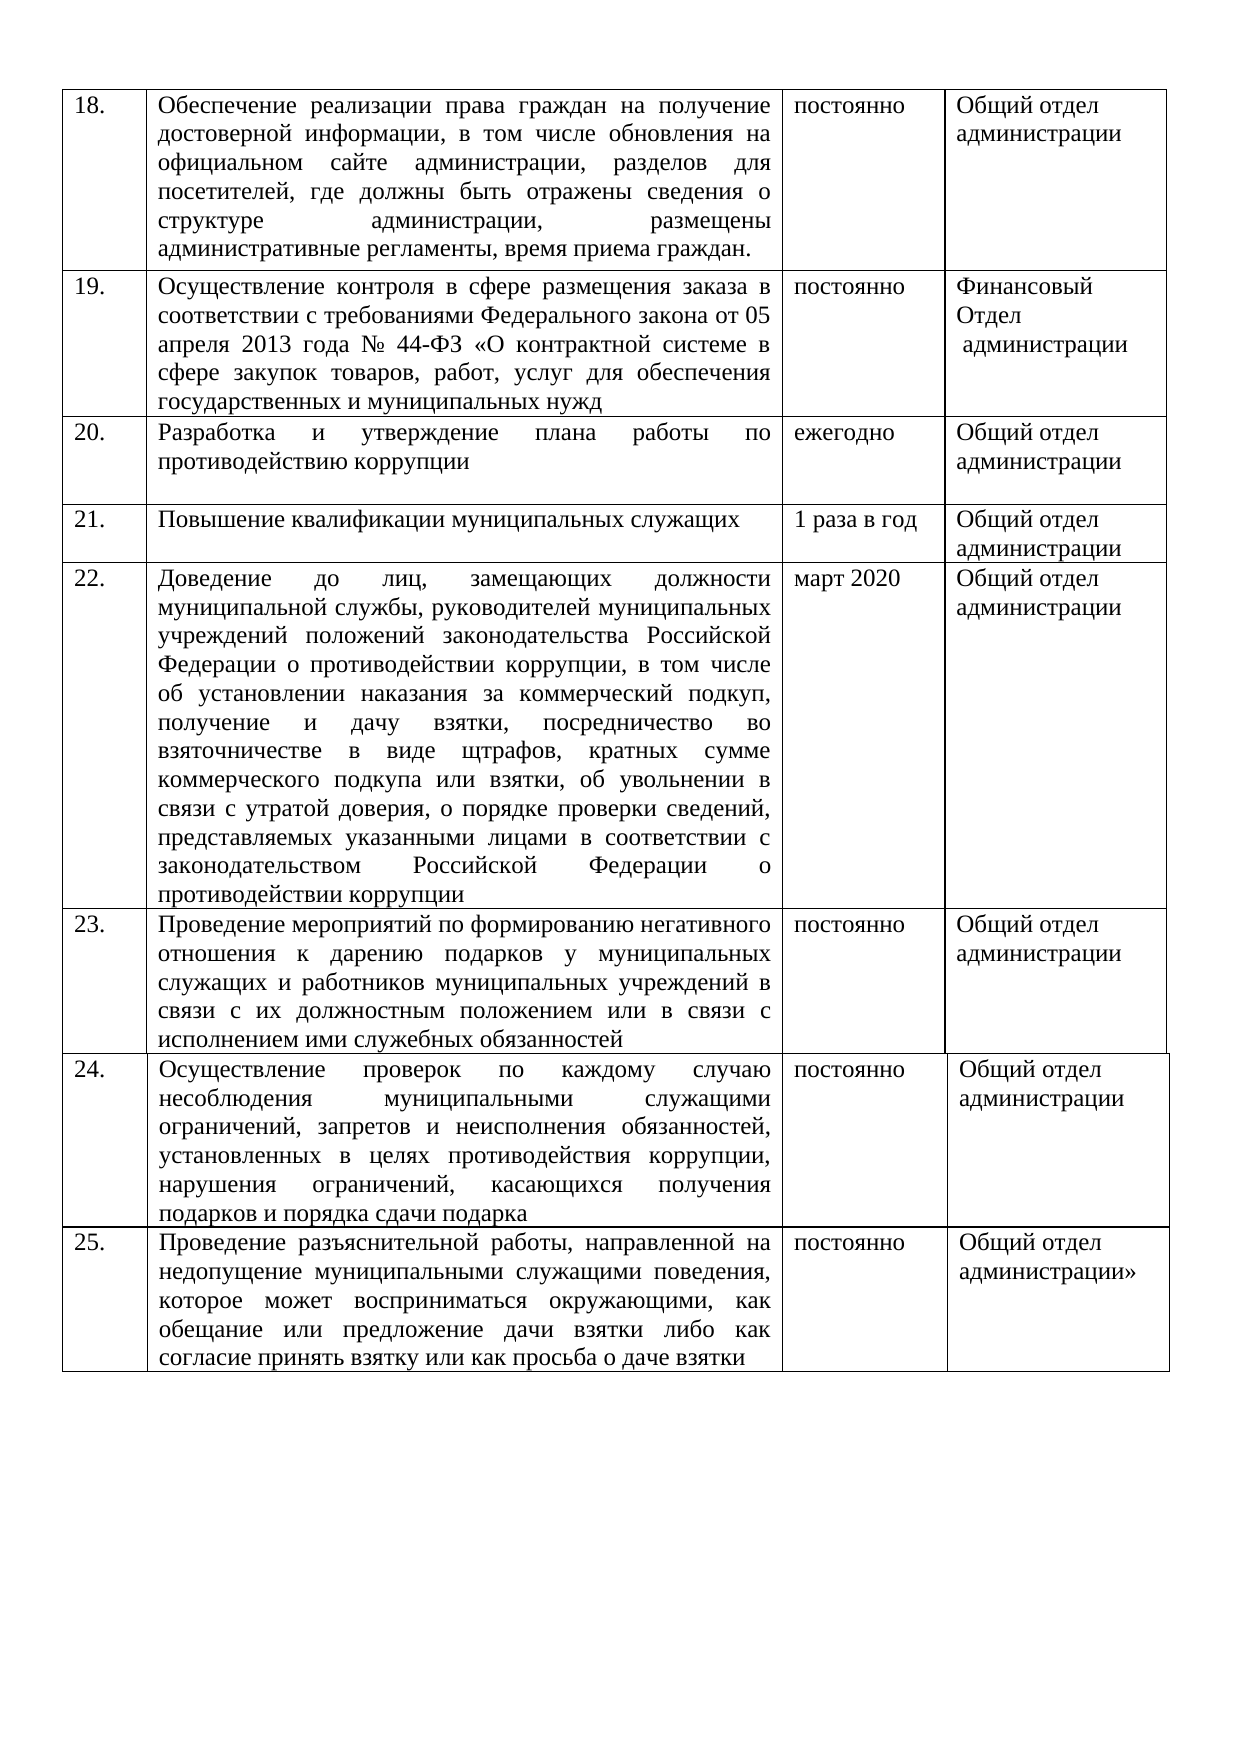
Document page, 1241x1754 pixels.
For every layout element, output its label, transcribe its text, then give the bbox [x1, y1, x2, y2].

table_cell Осуществление проверок по каждому случаю несоблюдения муниципальными служащими ограничений, запретов и неисполнения обязанностей, установленных в целях противодействия коррупции, нарушения ограничений, касающихся получения подарков и порядка сдачи подарка [148, 1054, 782, 1226]
table_cell Финансовый Отдел администрации [946, 271, 1166, 416]
table_cell Проведение мероприятий по формированию негативного отношения к дарению подарков у муниципальных служащих и работников муниципальных учреждений в связи с их должностным положением или в связи с исполнением ими служебных обязанностей [147, 909, 782, 1053]
table_cell ежегодно [783, 417, 944, 503]
table_cell Повышение квалификации муниципальных служащих [147, 505, 782, 562]
table_cell 22. [63, 563, 146, 908]
table_cell 21. [63, 505, 146, 562]
table_cell постоянно [783, 909, 944, 1053]
table_cell постоянно [783, 271, 944, 416]
table_cell 25. [63, 1228, 147, 1371]
table_cell Доведение до лиц, замещающих должности муниципальной службы, руководителей муниципальных учреждений положений законодательства Российской Федерации о противодействии коррупции, в том числе об установлении наказания за коммерческий подкуп, получение и дачу взятки, посредничество во взяточничестве в виде щтрафов, кратных сумме коммерческого подкупа или взятки, об увольнении в связи с утратой доверия, о порядке проверки сведений, представляемых указанными лицами в соответствии с законодательством Российской Федерации о противодействии коррупции [147, 563, 782, 908]
table_cell Общий отдел администрации» [948, 1228, 1169, 1371]
table_cell март 2020 [783, 563, 944, 908]
table_cell постоянно [783, 1228, 947, 1371]
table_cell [946, 90, 1166, 270]
table_cell Общий отдел администрации [946, 417, 1166, 503]
table_cell Общий отдел администрации [946, 909, 1166, 1053]
table_cell 23. [63, 909, 146, 1053]
table_cell постоянно [783, 1054, 947, 1226]
table_cell Общий отдел администрации [946, 563, 1166, 908]
table_cell постоянно [783, 90, 944, 270]
table_cell Осуществление контроля в сфере размещения заказа в соответствии с требованиями Федерального закона от 05 апреля 2013 года № 44-ФЗ «О контрактной системе в сфере закупок товаров, работ, услуг для обеспечения государственных и муниципальных нужд [147, 271, 782, 416]
table_cell Общий отдел администрации [948, 1054, 1169, 1226]
table_cell Общий отдел администрации [946, 505, 1166, 562]
table_cell Разработка и утверждение плана работы по противодействию коррупции [147, 417, 782, 503]
table_cell 20. [63, 417, 146, 503]
table_cell Обеспечение реализации права граждан на получение достоверной информации, в том числе обновления на официальном сайте администрации, разделов для посетителей, где должны быть отражены сведения о структуре администрации, размещены административные регламенты, время приема граждан. [147, 90, 782, 270]
table_cell 18. [63, 90, 146, 270]
table_cell 24. [63, 1054, 147, 1226]
table_cell 19. [63, 271, 146, 416]
table_cell Проведение разъяснительной работы, направленной на недопущение муниципальными служащими поведения, которое может восприниматься окружающими, как обещание или предложение дачи взятки либо как согласие принять взятку или как просьба о даче взятки [148, 1228, 782, 1371]
table_cell 1 раза в год [783, 505, 944, 562]
